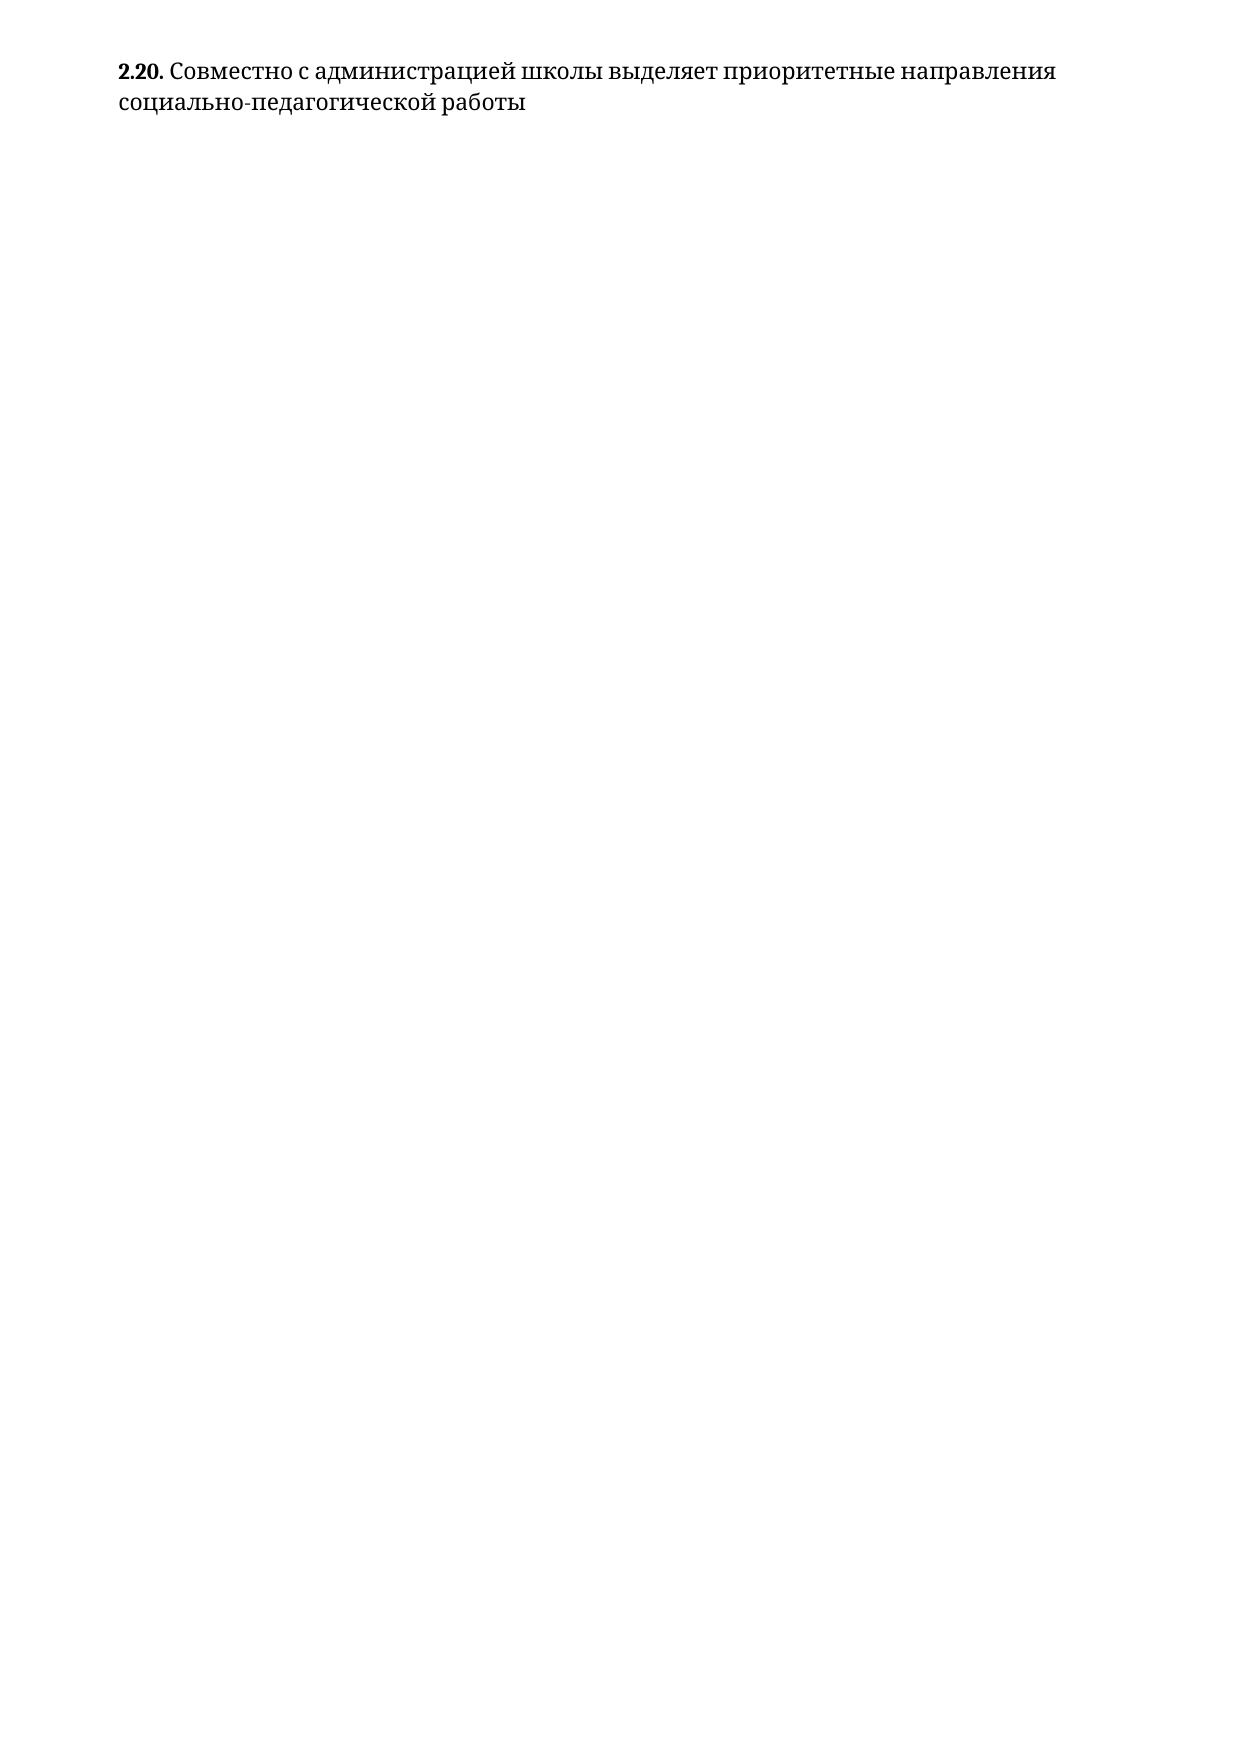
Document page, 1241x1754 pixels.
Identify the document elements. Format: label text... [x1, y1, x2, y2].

text 2.20. Совместно с администрацией школы выделяет приоритетные направления социально-педагогической работы [118, 59, 1122, 116]
